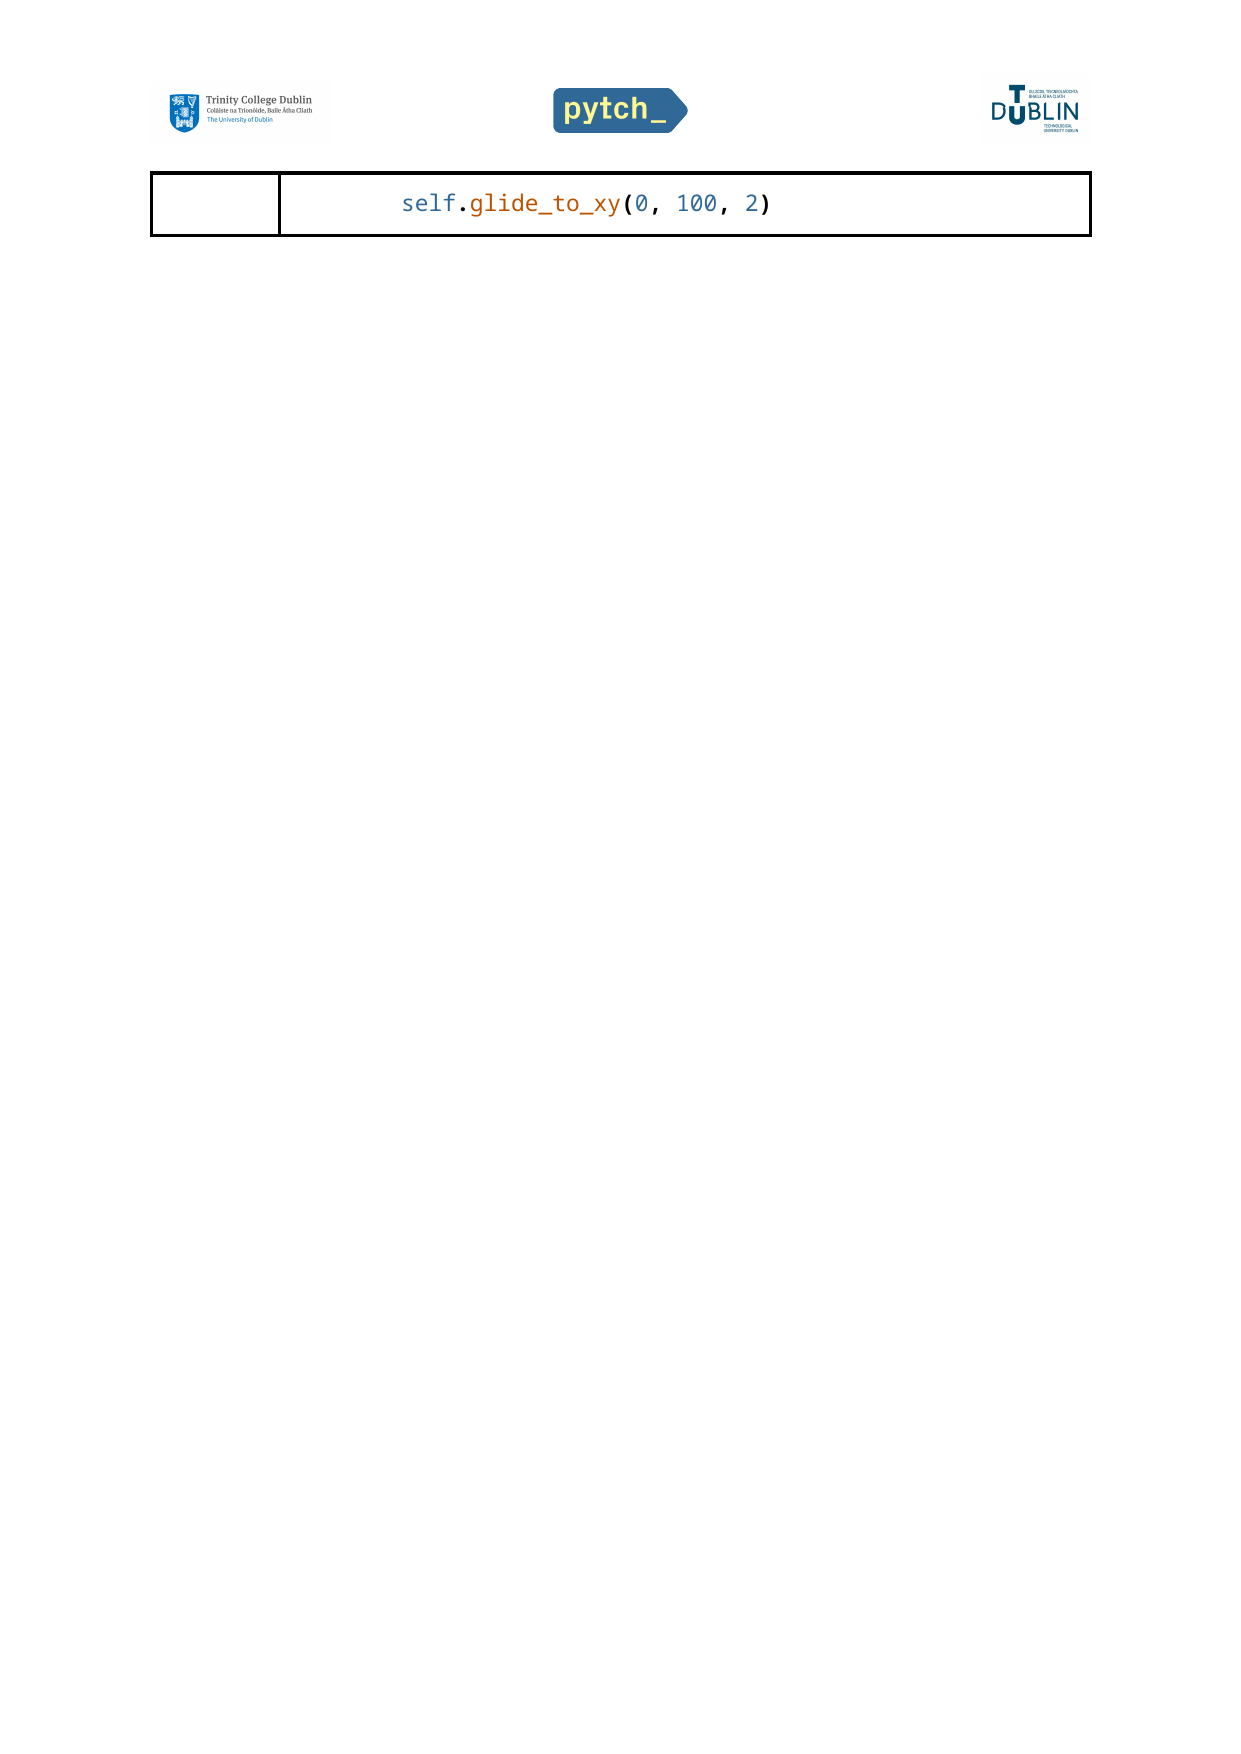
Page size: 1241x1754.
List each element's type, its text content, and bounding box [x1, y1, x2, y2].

picture [511, 76, 729, 144]
picture [979, 73, 1091, 144]
picture [150, 81, 332, 144]
table_cell d. [153, 175, 278, 234]
